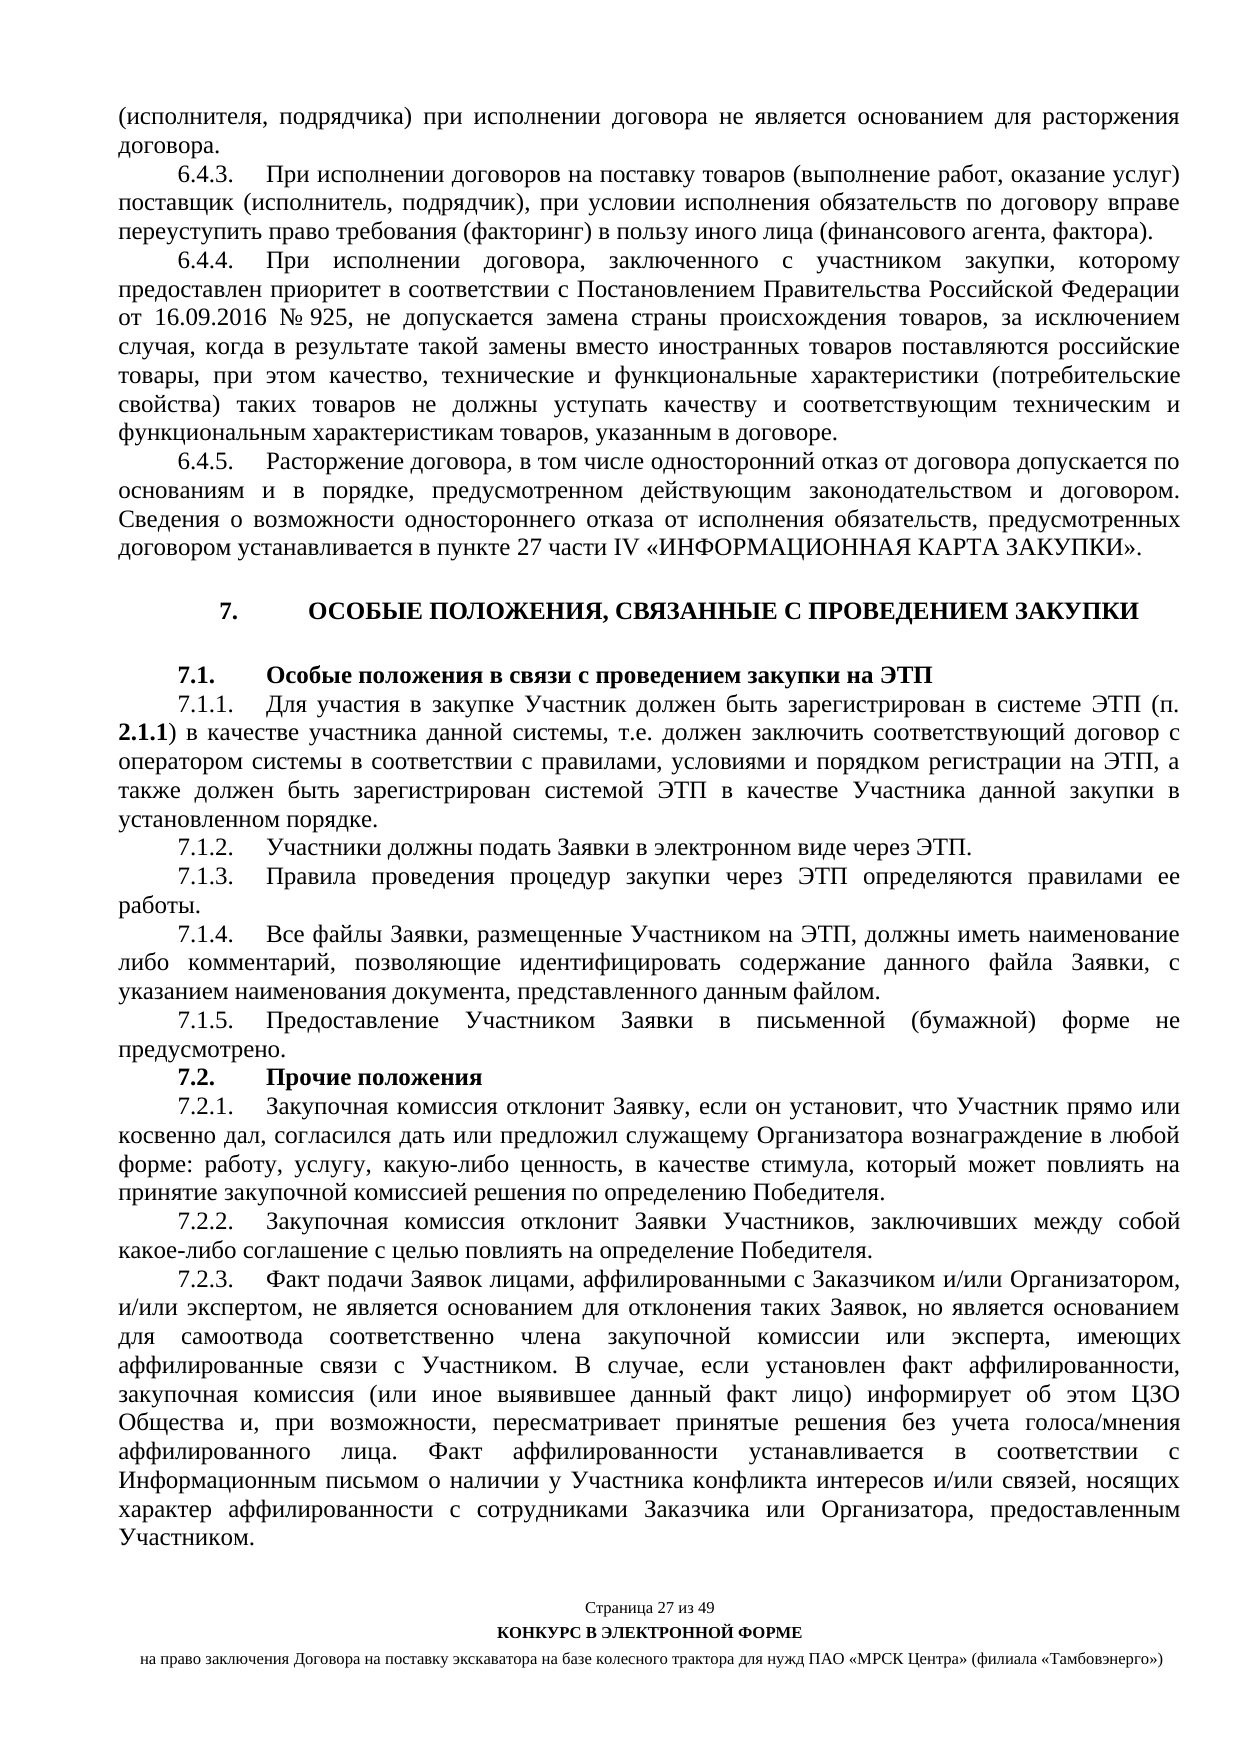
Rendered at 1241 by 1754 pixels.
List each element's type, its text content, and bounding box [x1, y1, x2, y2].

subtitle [118, 101, 1181, 159]
subtitle Факт подачи Заявок лицами, аффилированными с Заказчиком и/или Организатором, и/или экспертом, не является основанием для отклонения таких Заявок, но является основанием для самоотвода соответственно члена закупочной комиссии или эксперта, имеющих аффилированные связи с Участником. В случае, если установлен факт аффилированности, закупочная комиссия (или иное выявившее данный факт лицо) информирует об этом ЦЗО Общества и, при возможности, пересматривает принятые решения без учета голоса/мнения аффилированного лица. Факт аффилированности устанавливается в соответствии с Информационным письмом о наличии у Участника конфликта интересов и/или связей, носящих характер аффилированности с сотрудниками Заказчика или Организатора, предоставленным Участником. [118, 1264, 1181, 1551]
subtitle Все файлы Заявки, размещенные Участником на ЭТП, должны иметь наименование либо комментарий, позволяющие идентифицировать содержание данного файла Заявки, с указанием наименования документа, представленного данным файлом. [118, 919, 1181, 1005]
subtitle Предоставление Участником Заявки в письменной (бумажной) форме не предусмотрено. [118, 1005, 1181, 1062]
subtitle ОСОБЫЕ ПОЛОЖЕНИЯ, СВЯЗАННЫЕ С ПРОВЕДЕНИЕМ ЗАКУПКИ [118, 596, 1181, 625]
subtitle Участники должны подать Заявки в электронном виде через ЭТП. [118, 832, 1181, 861]
subtitle Расторжение договора, в том числе односторонний отказ от договора допускается по основаниям и в порядке, предусмотренном действующим законодательством и договором. Сведения о возможности одностороннего отказа от исполнения обязательств, предусмотренных договором устанавливается в пункте 27 части IV «ИНФОРМАЦИОННАЯ КАРТА ЗАКУПКИ». [118, 446, 1181, 561]
subtitle Закупочная комиссия отклонит Заявку, если он установит, что Участник прямо или косвенно дал, согласился дать или предложил служащему Организатора вознаграждение в любой форме: работу, услугу, какую-либо ценность, в качестве стимула, который может повлиять на принятие закупочной комиссией решения по определению Победителя. [118, 1091, 1181, 1206]
subtitle Особые положения в связи с проведением закупки на ЭТП [118, 660, 1181, 689]
subtitle При исполнении договоров на поставку товаров (выполнение работ, оказание услуг) поставщик (исполнитель, подрядчик), при условии исполнения обязательств по договору вправе переуступить право требования (факторинг) в пользу иного лица (финансового агента, фактора). [118, 159, 1181, 245]
subtitle Прочие положения [118, 1062, 1181, 1091]
subtitle Закупочная комиссия отклонит Заявки Участников, заключивших между собой какое-либо соглашение с целью повлиять на определение Победителя. [118, 1206, 1181, 1264]
subtitle Для участия в закупке Участник должен быть зарегистрирован в системе ЭТП (п. 2.1.1) в качестве участника данной системы, т.е. должен заключить соответствующий договор с оператором системы в соответствии с правилами, условиями и порядком регистрации на ЭТП, а также должен быть зарегистрирован системой ЭТП в качестве Участника данной закупки в установленном порядке. [118, 689, 1181, 832]
subtitle При исполнении договора, заключенного с участником закупки, которому предоставлен приоритет в соответствии с Постановлением Правительства Российской Федерации от 16.09.2016 № 925, не допускается замена страны происхождения товаров, за исключением случая, когда в результате такой замены вместо иностранных товаров поставляются российские товары, при этом качество, технические и функциональные характеристики (потребительские свойства) таких товаров не должны уступать качеству и соответствующим техническим и функциональным характеристикам товаров, указанным в договоре. [118, 245, 1181, 446]
subtitle Правила проведения процедур закупки через ЭТП определяются правилами ее работы. [118, 861, 1181, 919]
